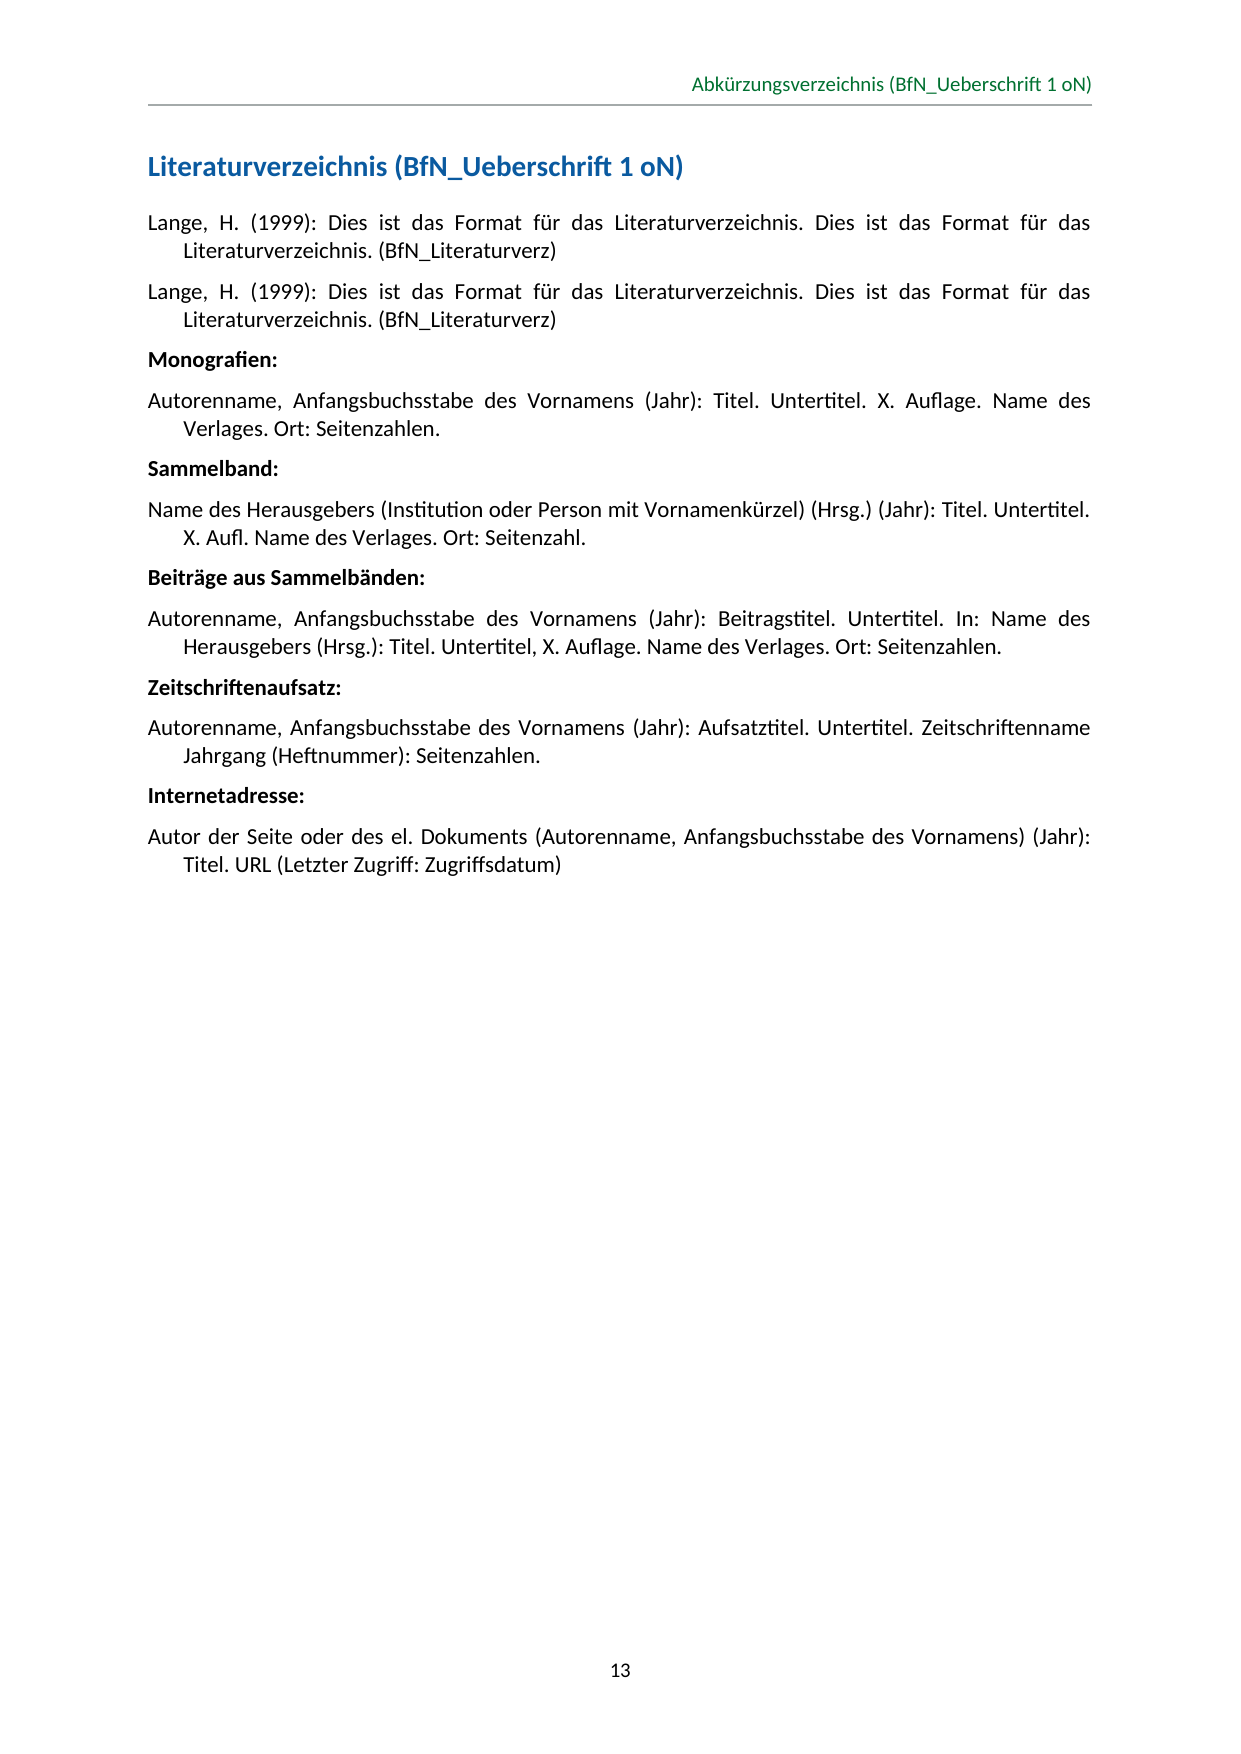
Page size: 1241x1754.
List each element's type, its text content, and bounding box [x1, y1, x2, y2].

text Sammelband: [148, 454, 1092, 482]
text Autor der Seite oder des el. Dokuments (Autorenname, Anfangsbuchsstabe des Vornamens) (Jahr): Titel. URL (Letzter Zugriff: Zugriffsdatum) [148, 822, 1092, 878]
text Name des Herausgebers (Institution oder Person mit Vornamenkürzel) (Hrsg.) (Jahr): Titel. Untertitel. X. Aufl. Name des Verlages. Ort: Seitenzahl. [148, 495, 1092, 551]
text Literaturverzeichnis (BfN_Ueberschrift 1 oN) [148, 148, 1092, 183]
text Zeitschriftenaufsatz: [148, 673, 1092, 701]
text Autorenname, Anfangsbuchsstabe des Vornamens (Jahr): Aufsatztitel. Untertitel. Zeitschriftenname Jahrgang (Heftnummer): Seitenzahlen. [148, 713, 1092, 769]
text Internetadresse: [148, 782, 1092, 810]
text Beiträge aus Sammelbänden: [148, 563, 1092, 592]
text Autorenname, Anfangsbuchsstabe des Vornamens (Jahr): Beitragstitel. Untertitel. In: Name des Herausgebers (Hrsg.): Titel. Untertitel, X. Auflage. Name des Verlages. Ort: Seitenzahlen. [148, 604, 1092, 660]
text Monografien: [148, 345, 1092, 373]
text Lange, H. (1999): Dies ist das Format für das Literaturverzeichnis. Dies ist das Format für das Literaturverzeichnis. (BfN_Literaturverz) [148, 277, 1092, 333]
text Lange, H. (1999): Dies ist das Format für das Literaturverzeichnis. Dies ist das Format für das Literaturverzeichnis. (BfN_Literaturverz) [148, 208, 1092, 264]
text Autorenname, Anfangsbuchsstabe des Vornamens (Jahr): Titel. Untertitel. X. Auflage. Name des Verlages. Ort: Seitenzahlen. [148, 386, 1092, 442]
